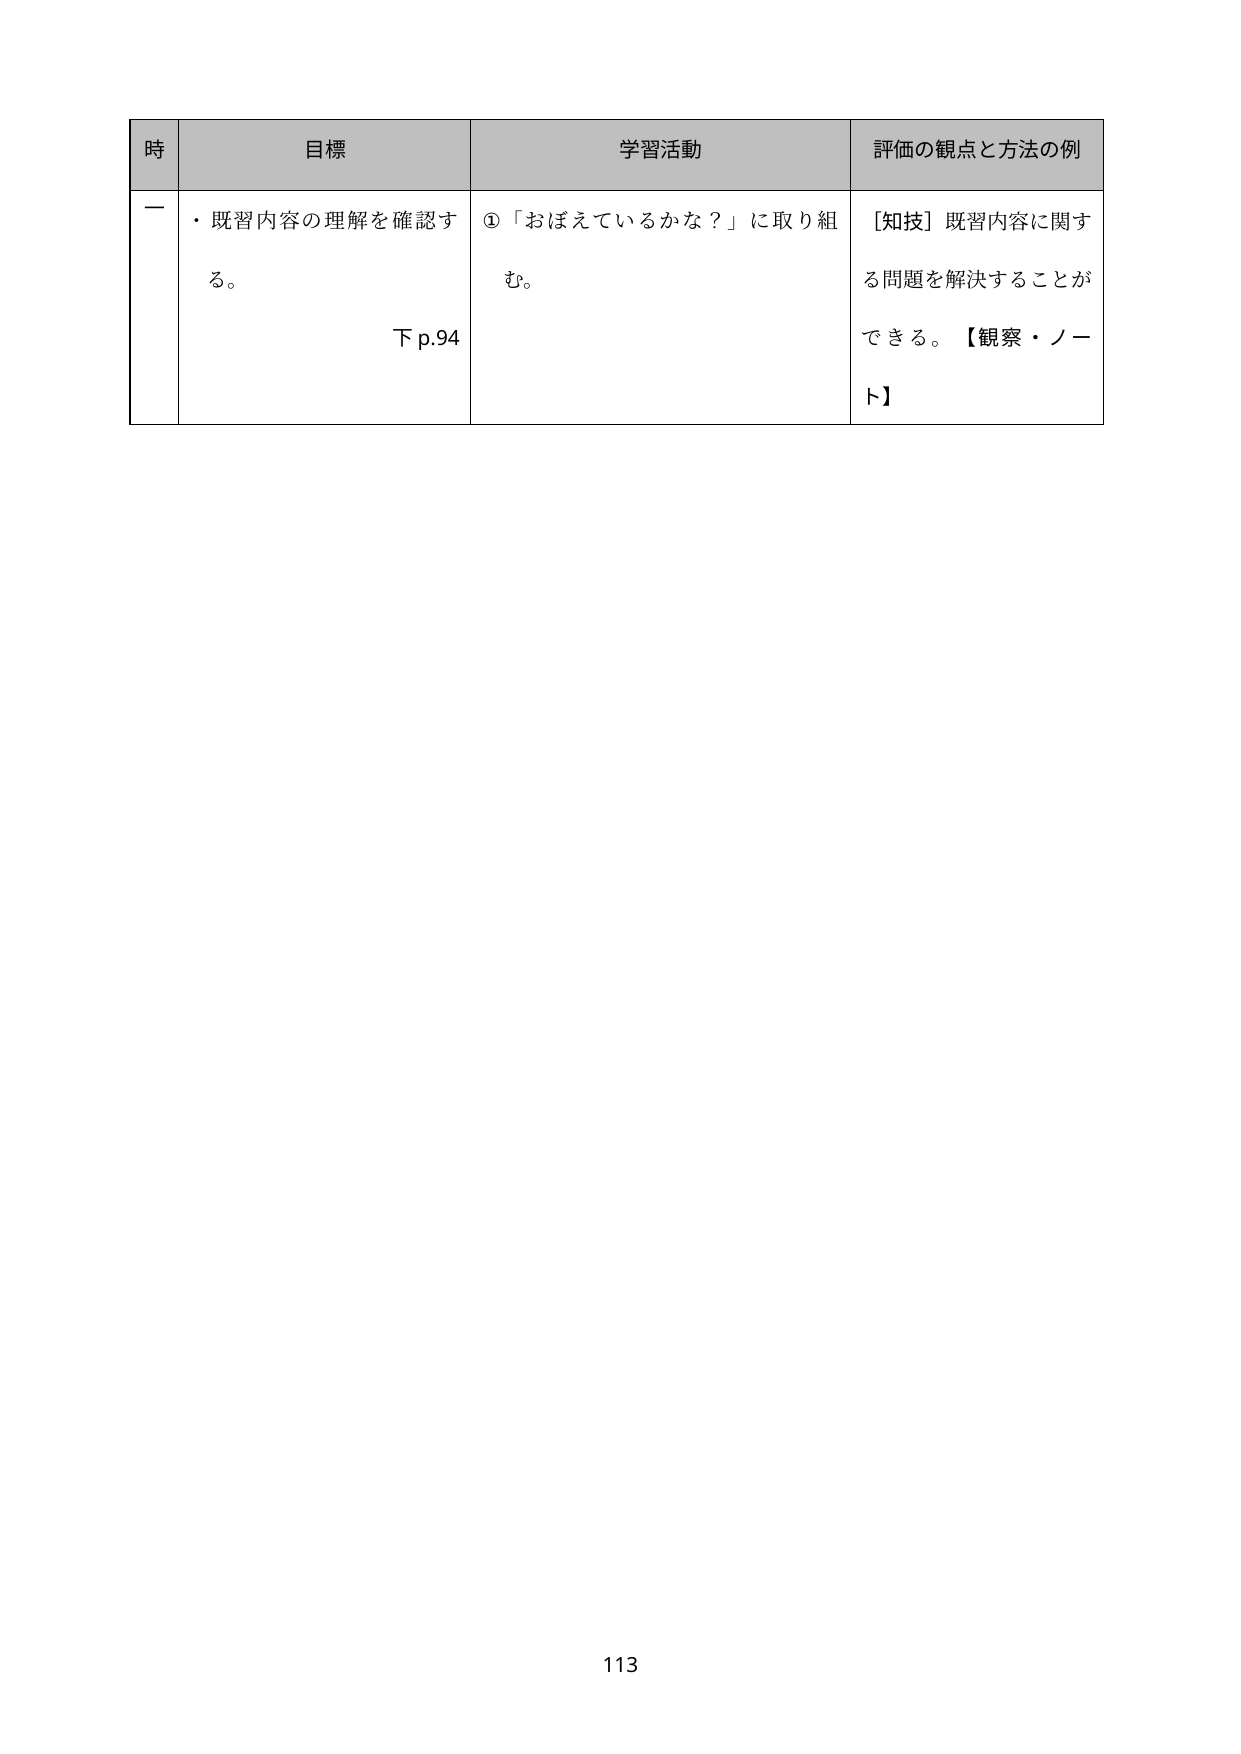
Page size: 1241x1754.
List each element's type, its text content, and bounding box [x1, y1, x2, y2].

table_header 評価の観点と方法の例 [851, 120, 1103, 190]
table_cell ①「おぼえているかな？」に取り組む。 [471, 191, 850, 424]
table_cell 既習内容の理解を確認する。 下p.94 [179, 191, 470, 424]
table_header 目標 [179, 120, 470, 190]
table_cell ― [131, 191, 178, 424]
table_header 時 [131, 120, 178, 190]
table_cell ［知技］既習内容に関する問題を解決することができる。【観察・ノート】 [851, 191, 1103, 424]
table_header 学習活動 [471, 120, 850, 190]
